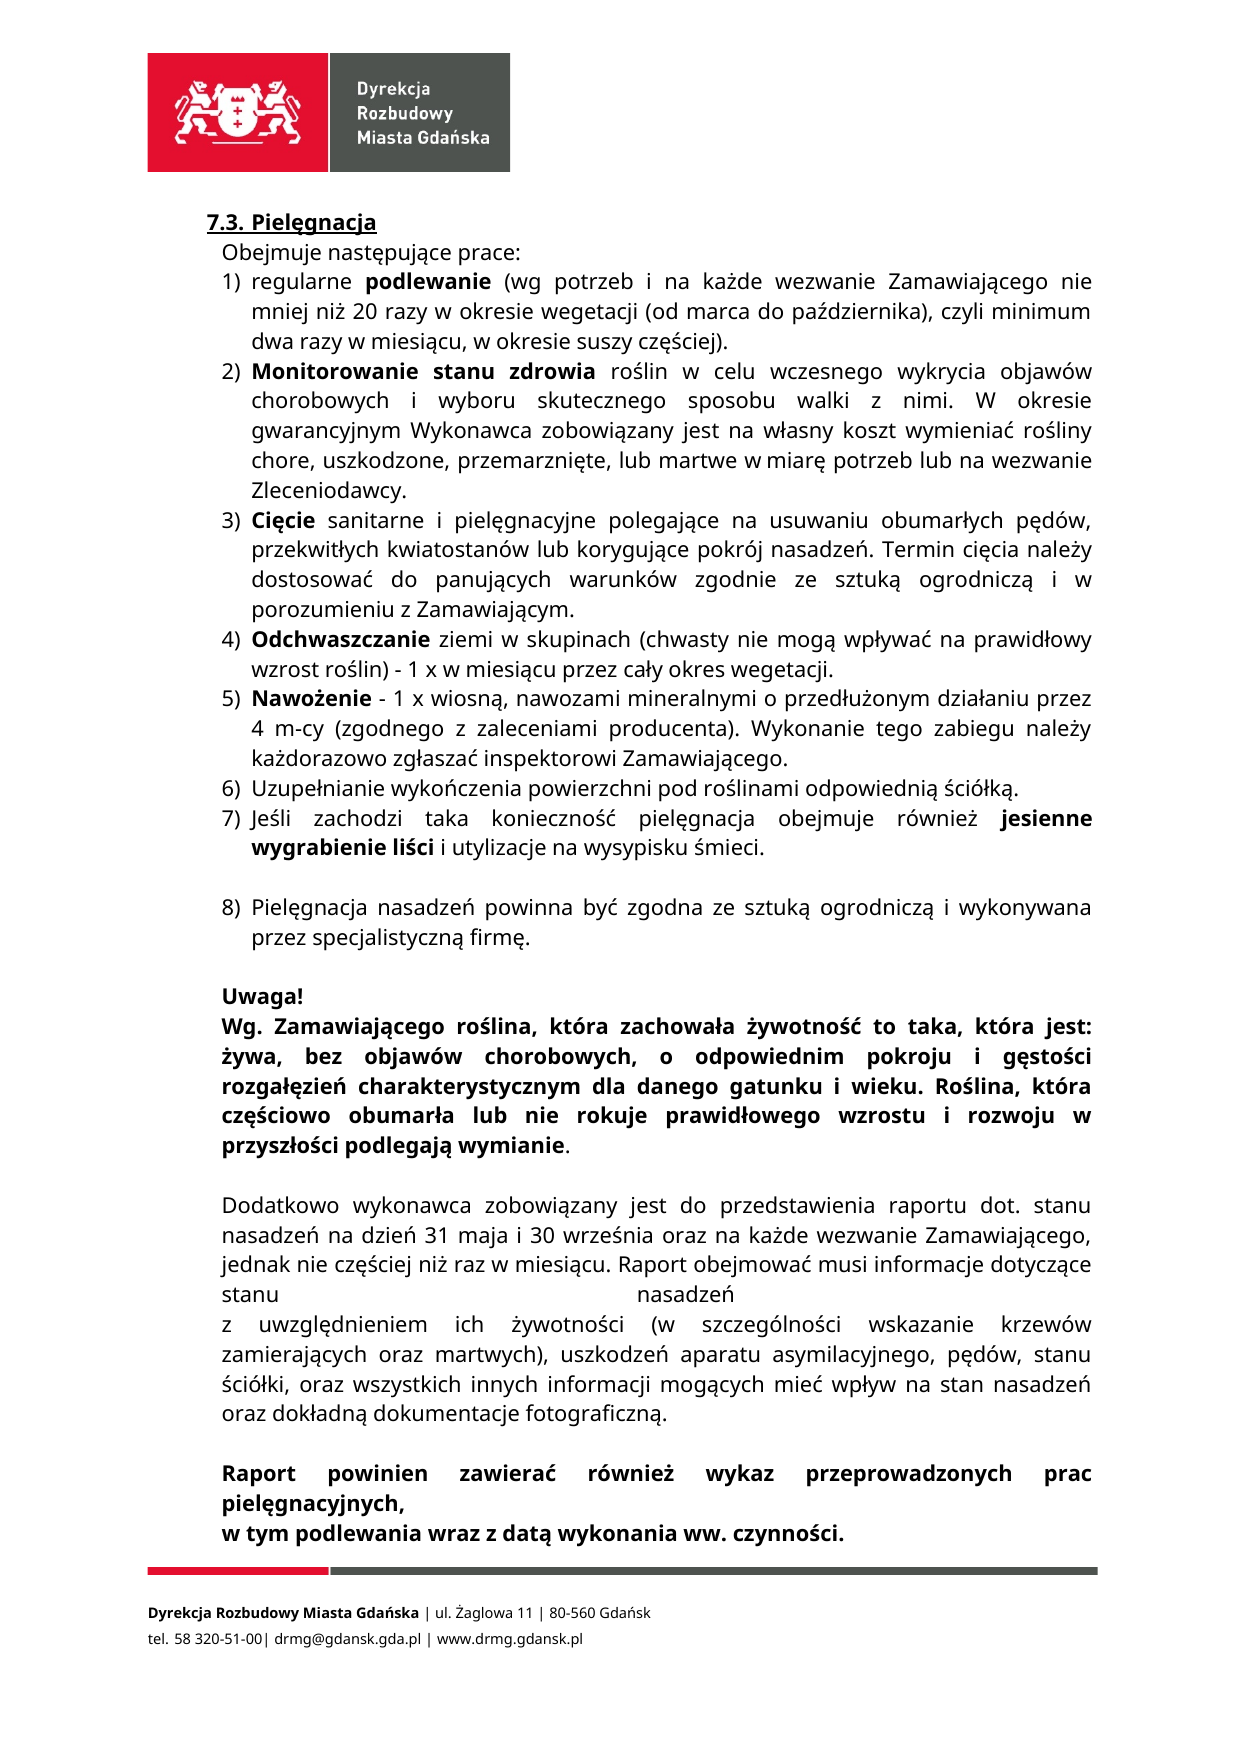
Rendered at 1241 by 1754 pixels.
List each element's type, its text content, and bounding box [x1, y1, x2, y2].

text Raport powinien zawierać również wykaz przeprowadzonych prac pielęgnacyjnych, w tym podlewania wraz z datą wykonania ww. czynności. [221, 1458, 1093, 1547]
picture [147, 53, 511, 172]
text Uwaga! [221, 981, 1093, 1011]
list Pielęgnacja nasadzeń powinna być zgodna ze sztuką ogrodniczą i wykonywana przez specjalistyczną firmę. [221, 892, 1093, 952]
list regularne podlewanie (wg potrzeb i na każde wezwanie Zamawiającego nie mniej niż 20 razy w okresie wegetacji (od marca do października), czyli minimum dwa razy w miesiącu, w okresie suszy częściej). [221, 266, 1093, 356]
list Uzupełnianie wykończenia powierzchni pod roślinami odpowiednią ściółką. [221, 773, 1093, 803]
text Obejmuje następujące prace: [185, 237, 1093, 266]
text Wg. Zamawiającego roślina, która zachowała żywotność to taka, która jest: żywa, bez objawów chorobowych, o odpowiednim pokroju i gęstości rozgałęzień charakterystycznym dla danego gatunku i wieku. Roślina, która częściowo obumarła lub nie rokuje prawidłowego wzrostu i rozwoju w przyszłości podlegają wymianie. [221, 1011, 1093, 1160]
list Cięcie sanitarne i pielęgnacyjne polegające na usuwaniu obumarłych pędów, przekwitłych kwiatostanów lub korygujące pokrój nasadzeń. Termin cięcia należy dostosować do panujących warunków zgodnie ze sztuką ogrodniczą i w porozumieniu z Zamawiającym. [221, 505, 1093, 624]
list Jeśli zachodzi taka konieczność pielęgnacja obejmuje również jesienne wygrabienie liści i utylizacje na wysypisku śmieci. [221, 803, 1093, 862]
picture [147, 1567, 1098, 1575]
text Dodatkowo wykonawca zobowiązany jest do przedstawienia raportu dot. stanu nasadzeń na dzień 31 maja i 30 września oraz na każde wezwanie Zamawiającego, jednak nie częściej niż raz w miesiącu. Raport obejmować musi informacje dotyczące stanu nasadzeń z uwzględnieniem ich żywotności (w szczególności wskazanie krzewów zamierających oraz martwych), uszkodzeń aparatu asymilacyjnego, pędów, stanu ściółki, oraz wszystkich innych informacji mogących mieć wpływ na stan nasadzeń oraz dokładną dokumentacje fotograficzną. [221, 1190, 1093, 1428]
list Odchwaszczanie ziemi w skupinach (chwasty nie mogą wpływać na prawidłowy wzrost roślin) - 1 x w miesiącu przez cały okres wegetacji. [221, 624, 1093, 683]
text 7.3. Pielęgnacja [207, 207, 1093, 237]
list Monitorowanie stanu zdrowia roślin w celu wczesnego wykrycia objawów chorobowych i wyboru skutecznego sposobu walki z nimi. W okresie gwarancyjnym Wykonawca zobowiązany jest na własny koszt wymieniać rośliny chore, uszkodzone, przemarznięte, lub martwe w miarę potrzeb lub na wezwanie Zleceniodawcy. [221, 356, 1093, 505]
list Nawożenie - 1 x wiosną, nawozami mineralnymi o przedłużonym działaniu przez 4 m-cy (zgodnego z zaleceniami producenta). Wykonanie tego zabiegu należy każdorazowo zgłaszać inspektorowi Zamawiającego. [221, 683, 1093, 773]
